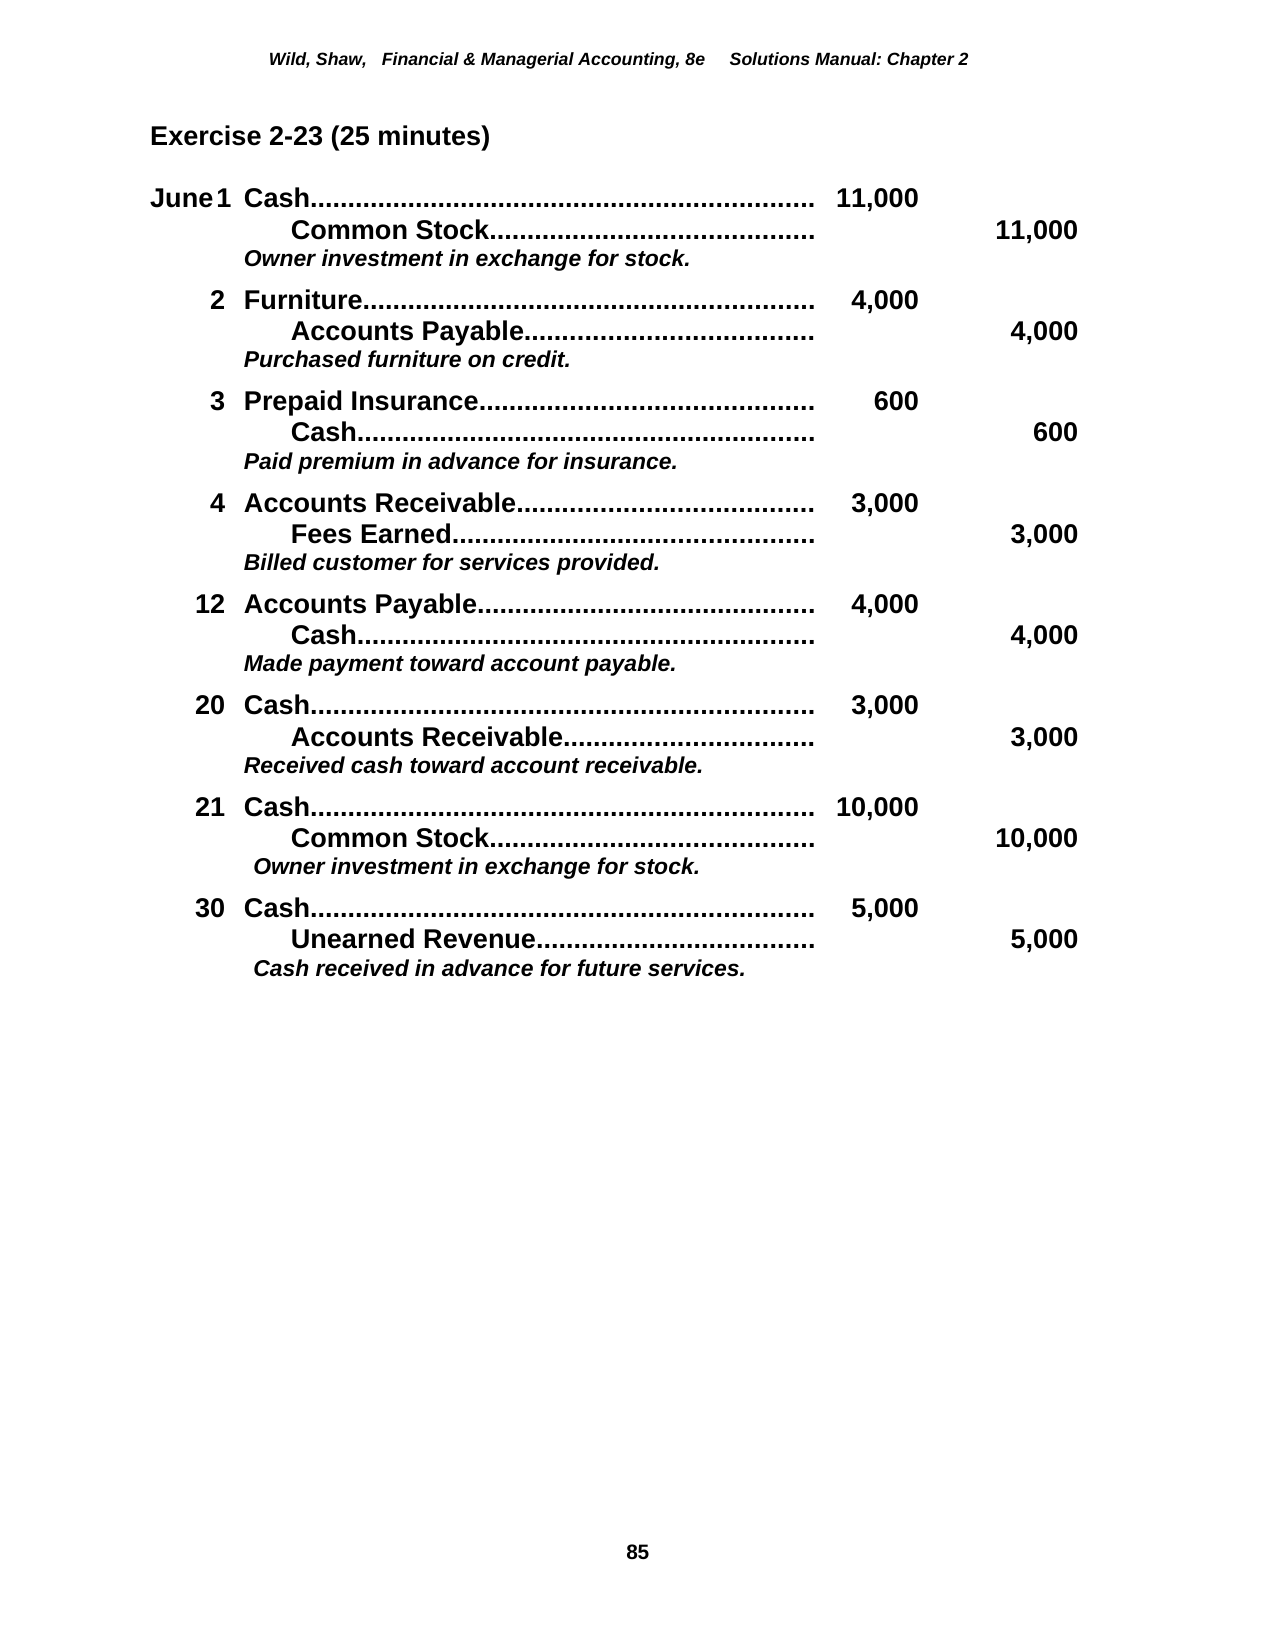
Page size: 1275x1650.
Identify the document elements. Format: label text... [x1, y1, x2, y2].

text 4 Accounts Receivable 3,000 [150, 487, 1125, 518]
text Common Stock 10,000 [150, 822, 1125, 853]
text Common Stock 11,000 [150, 214, 1144, 245]
text 30 Cash 5,000 [150, 892, 1125, 923]
text Cash 4,000 [150, 619, 1125, 650]
text Owner investment in exchange for stock. [150, 853, 758, 879]
text 3 Prepaid Insurance 600 [150, 385, 1125, 416]
text Accounts Receivable 3,000 [150, 721, 1125, 752]
text 21 Cash 10,000 [150, 791, 1125, 822]
text Purchased furniture on credit. [150, 346, 797, 373]
text Fees Earned 3,000 [150, 518, 1125, 549]
text Cash received in advance for future services. [150, 954, 758, 981]
text Owner investment in exchange for stock. [150, 245, 797, 271]
text Cash 600 [150, 416, 1125, 448]
text June 1 Cash 11,000 [150, 182, 1125, 214]
text Received cash toward account receivable. [150, 752, 816, 778]
text Unearned Revenue 5,000 [150, 923, 1125, 954]
text 12 Accounts Payable 4,000 [150, 588, 1125, 619]
text 2 Furniture 4,000 [150, 284, 1125, 315]
text Exercise 2-23 (25 minutes) [150, 120, 1125, 151]
text Paid premium in advance for insurance. [150, 448, 797, 474]
text Billed customer for services provided. [150, 549, 758, 575]
text Accounts Payable 4,000 [150, 315, 1125, 346]
text 20 Cash 3,000 [150, 689, 1125, 721]
text Made payment toward account payable. [150, 650, 758, 677]
